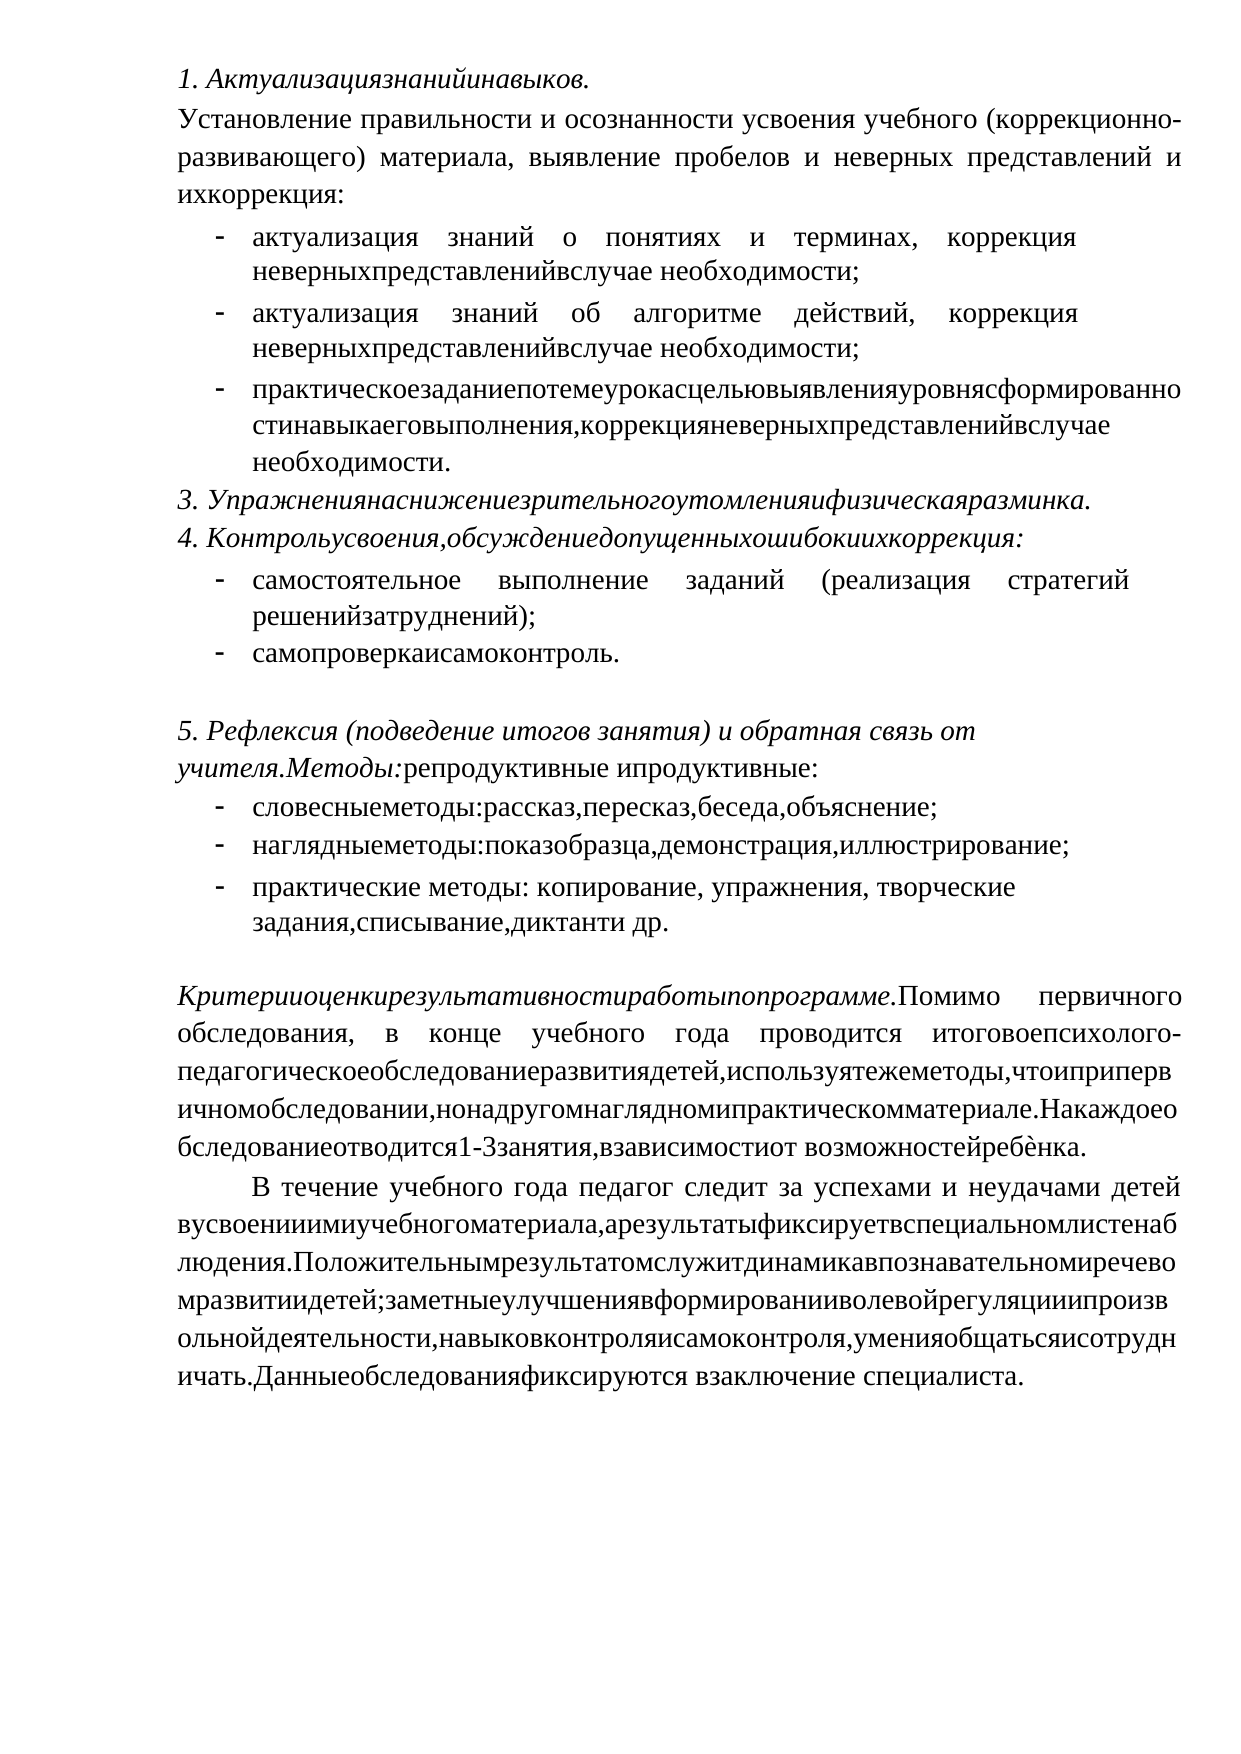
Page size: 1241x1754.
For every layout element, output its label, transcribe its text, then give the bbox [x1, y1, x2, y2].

list актуализация знаний о понятиях и терминах, коррекция неверныхпредставленийвслучае необходимости; [215, 219, 1077, 287]
list самопроверкаисамоконтроль. [214, 636, 1240, 669]
text В течение учебного года педагог следит за успехами и неудачами детей вусвоенииимиучебногоматериала,арезультатыфиксируетвспециальномлистенаблюдения.Положительнымрезультатомслужитдинамикавпознавательномиречевомразвитиидетей;заметныеулучшениявформированииволевойрегуляцииипроизвольнойдеятельности,навыковконтроляисамоконтроля,уменияобщатьсяисотрудничать.Данныеобследованияфиксируются взаключение специалиста. [177, 1169, 1182, 1391]
list Актуализациязнанийинавыков. [177, 61, 1240, 94]
list актуализация знаний об алгоритме действий, коррекция неверныхпредставленийвслучае необходимости; [215, 295, 1079, 363]
list Контрольусвоения,обсуждениедопущенныхошибокиихкоррекция: [177, 521, 1240, 554]
list практические методы: копирование, упражнения, творческие задания,списывание,диктанти др. [215, 869, 1129, 938]
list практическоезаданиепотемеурокасцельювыявленияуровнясформированностинавыкаеговыполнения,коррекцияневерныхпредставленийвслучае необходимости. [215, 371, 1182, 477]
list словесныеметоды:рассказ,пересказ,беседа,объяснение; [214, 789, 1240, 823]
list Упражнениянаснижениезрительногоутомленияифизическаяразминка. [177, 482, 1240, 516]
list наглядныеметоды:показобразца,демонстрация,иллюстрирование; [214, 827, 1240, 861]
text Установление правильности и осознанности усвоения учебного (коррекционно-развивающего) материала, выявление пробелов и неверных представлений и ихкоррекция: [177, 101, 1182, 210]
text Критерииоценкирезультативностиработыпопрограмме.Помимо первичного обследования, в конце учебного года проводится итоговоепсихолого-педагогическоеобследованиеразвитиядетей,используятежеметоды,чтоиприпервичномобследовании,нонадругомнаглядномипрактическомматериале.Накаждоеобследованиеотводится1-3занятия,взависимостиот возможностейребѐнка. [177, 978, 1182, 1162]
list самостоятельное выполнение заданий (реализация стратегий решенийзатруднений); [215, 562, 1130, 631]
list Рефлексия (подведение итогов занятия) и обратная связь от учителя.Методы:репродуктивные ипродуктивные: [177, 713, 1093, 784]
